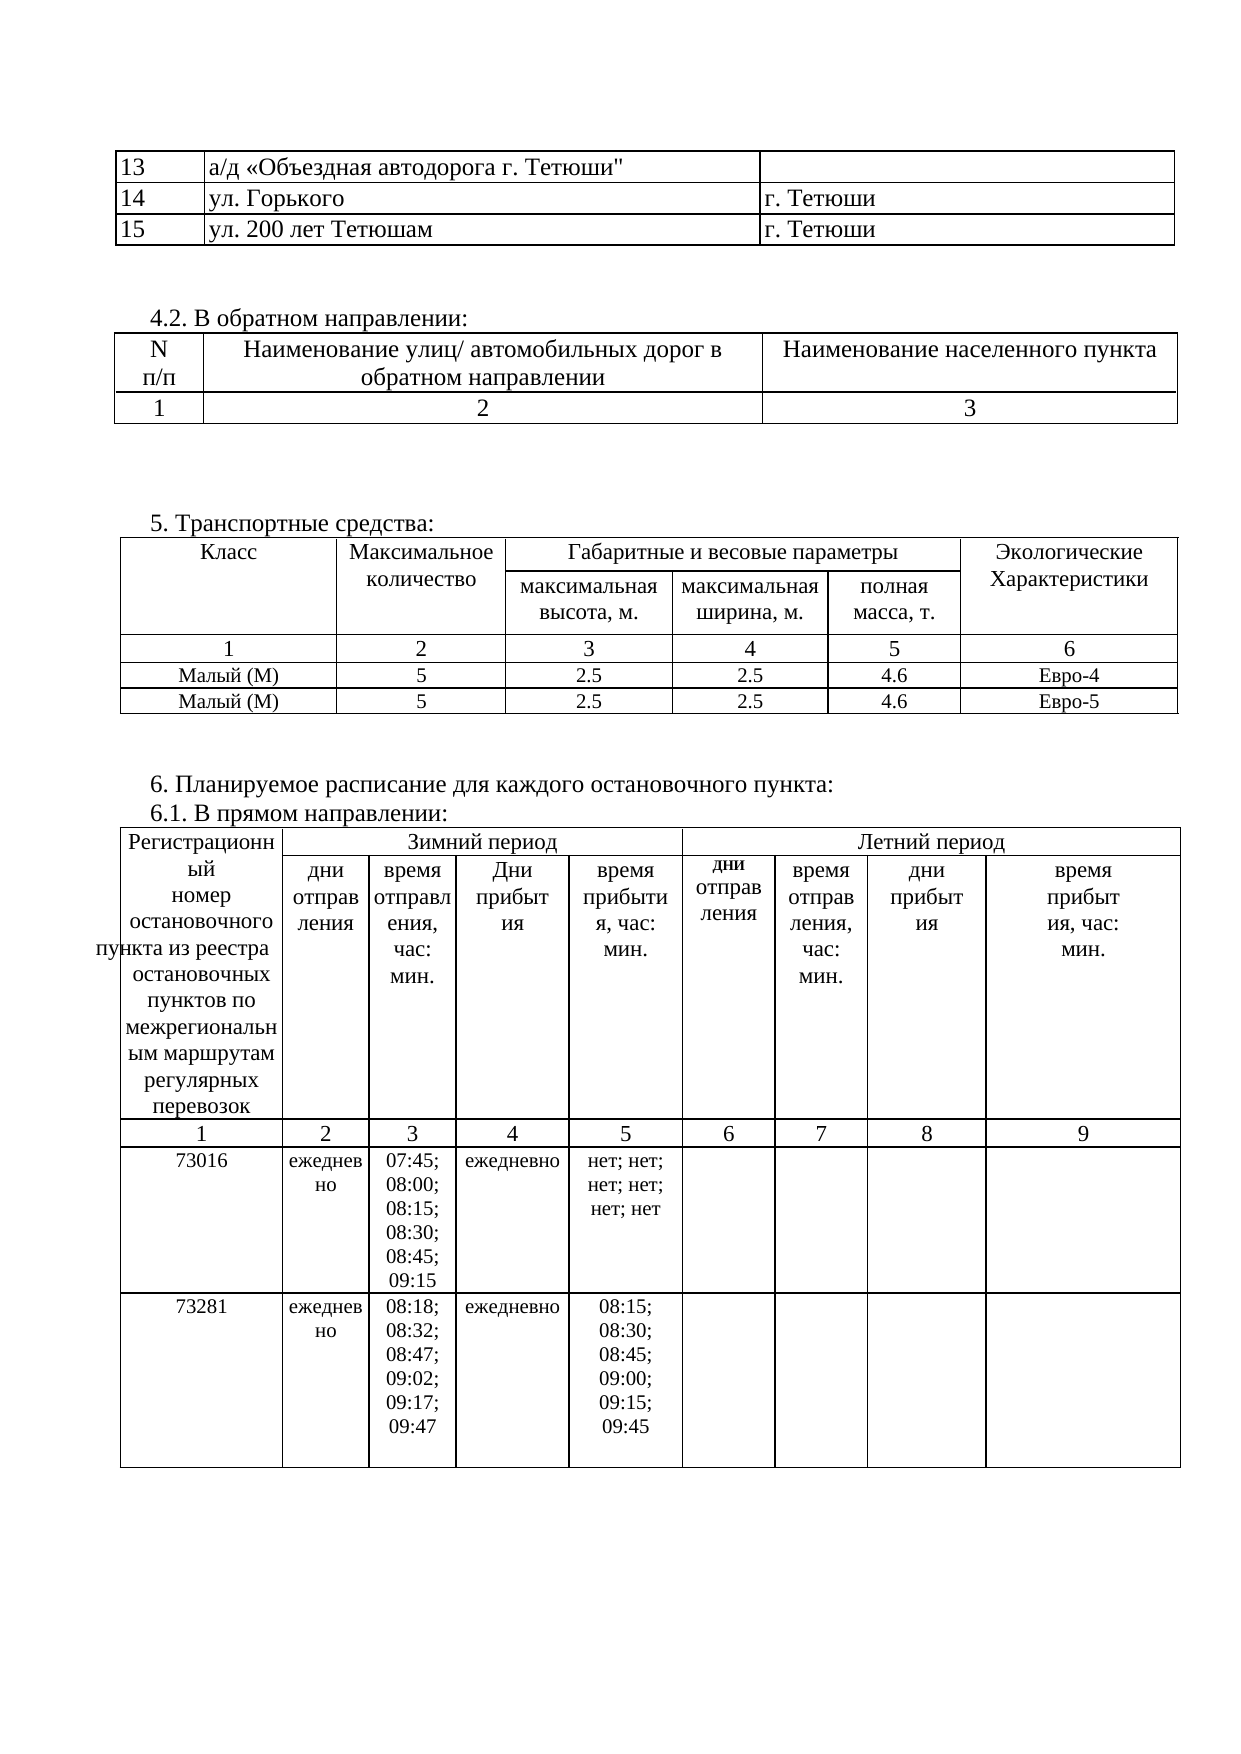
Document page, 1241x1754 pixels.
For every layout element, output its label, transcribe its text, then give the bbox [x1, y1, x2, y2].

table_cell время отправ ления, час: мин. [776, 856, 867, 1118]
table_cell Малый (М) [121, 663, 336, 687]
table_cell Малый (М) [121, 689, 336, 713]
table_cell 14 [117, 183, 204, 213]
table_cell дни отправ ления [283, 856, 368, 1118]
table_cell ул. 200 лет Тетюшам [205, 215, 759, 244]
table_cell 2 [337, 635, 505, 661]
table_cell 2 [204, 393, 762, 423]
table_cell 7 [776, 1120, 867, 1146]
table_cell 07:45; 08:00; 08:15; 08:30; 08:45; 09:15 [370, 1148, 455, 1292]
table_cell 1 [121, 1120, 282, 1146]
table_cell 15 [117, 215, 204, 244]
table_cell [761, 152, 1174, 181]
table_header Наименование населенного пункта [763, 334, 1177, 391]
table_header Габаритные и весовые параметры [506, 538, 960, 570]
table_cell [987, 1148, 1180, 1292]
table_cell 5 [337, 663, 505, 687]
table_cell 8 [868, 1120, 985, 1146]
table_cell 5 [570, 1120, 682, 1146]
table_header Класс [121, 538, 336, 633]
table_cell ежедневно [283, 1148, 368, 1292]
table_cell 2.5 [506, 663, 672, 687]
table_cell 9 [987, 1120, 1180, 1146]
table_cell 08:15; 08:30; 08:45; 09:00; 09:15; 09:45 [570, 1294, 682, 1467]
table_cell 2 [283, 1120, 368, 1146]
table_cell время отправл ения, час: мин. [370, 856, 455, 1118]
table_cell [776, 1148, 867, 1292]
table_cell [776, 1294, 867, 1467]
table_cell Евро-5 [961, 689, 1177, 713]
text 6.1. В прямом направлении: [150, 798, 1090, 827]
table_cell 1 [121, 635, 336, 661]
table_cell ул. Горького [205, 183, 759, 213]
text 4.2. В обратном направлении: [150, 303, 1090, 332]
table_header N п/п [115, 334, 203, 391]
table_cell [868, 1294, 985, 1467]
table_header Зимний период [283, 828, 682, 855]
table_cell максимальная высота, м. [506, 572, 672, 633]
table_cell 6 [961, 635, 1177, 661]
table_cell 2.5 [506, 689, 672, 713]
table_cell 73016 [121, 1148, 282, 1292]
table_cell г. Тетюши [761, 183, 1174, 213]
table_header Наименование улиц/ автомобильных дорог в обратном направлении [204, 334, 762, 391]
table_cell 5 [829, 635, 960, 661]
table_cell дни прибыт ия [868, 856, 985, 1118]
table_cell 3 [763, 391, 1177, 423]
table_cell 2.5 [673, 663, 827, 687]
table_header Экологические Характеристики [961, 538, 1177, 633]
table_cell 2.5 [673, 689, 827, 713]
table_cell нет; нет; нет; нет; нет; нет [570, 1148, 682, 1292]
table_cell 4 [457, 1120, 568, 1146]
table_cell время прибыт ия, час: мин. [987, 856, 1180, 1118]
table_cell [868, 1148, 985, 1292]
table_cell 08:18; 08:32; 08:47; 09:02; 09:17; 09:47 [370, 1294, 455, 1467]
table_cell максимальная ширина, м. [673, 572, 827, 633]
table_cell ДНИ отправ ления [683, 856, 774, 1118]
table_cell Дни прибыт ия [457, 856, 568, 1118]
table_cell 4.6 [829, 689, 960, 713]
text 5. Транспортные средства: [150, 508, 1090, 537]
table_cell полная масса, т. [829, 572, 960, 633]
table_cell 4 [673, 635, 827, 661]
table_cell Евро-4 [961, 663, 1177, 687]
table_cell г. Тетюши [761, 215, 1174, 244]
table_cell ежедневно [457, 1148, 568, 1292]
table_cell 4.6 [829, 663, 960, 687]
table_cell 13 [117, 152, 204, 181]
table_cell 1 [115, 392, 203, 423]
table_header Летний период [683, 828, 1180, 855]
table_cell 3 [506, 635, 672, 661]
table_cell 6 [683, 1120, 774, 1146]
text 6. Планируемое расписание для каждого остановочного пункта: [150, 769, 1090, 798]
table_cell а/д «Объездная автодорога г. Тетюши" [205, 152, 759, 181]
table_cell время прибыти я, час: мин. [570, 856, 682, 1118]
table_cell 3 [370, 1120, 455, 1146]
table_header Регистрационный номер остановочного пункта из реестра остановочных пунктов по межрегиональным маршрутам регулярных перевозок [121, 828, 282, 1118]
table_header Максимальное количество [337, 538, 505, 633]
table_cell [683, 1148, 774, 1292]
table_cell [683, 1294, 774, 1467]
table_cell ежедневно [457, 1294, 568, 1467]
table_cell 73281 [121, 1294, 282, 1467]
table_cell 5 [337, 689, 505, 713]
table_cell [987, 1294, 1180, 1467]
table_cell ежедневно [283, 1294, 368, 1467]
